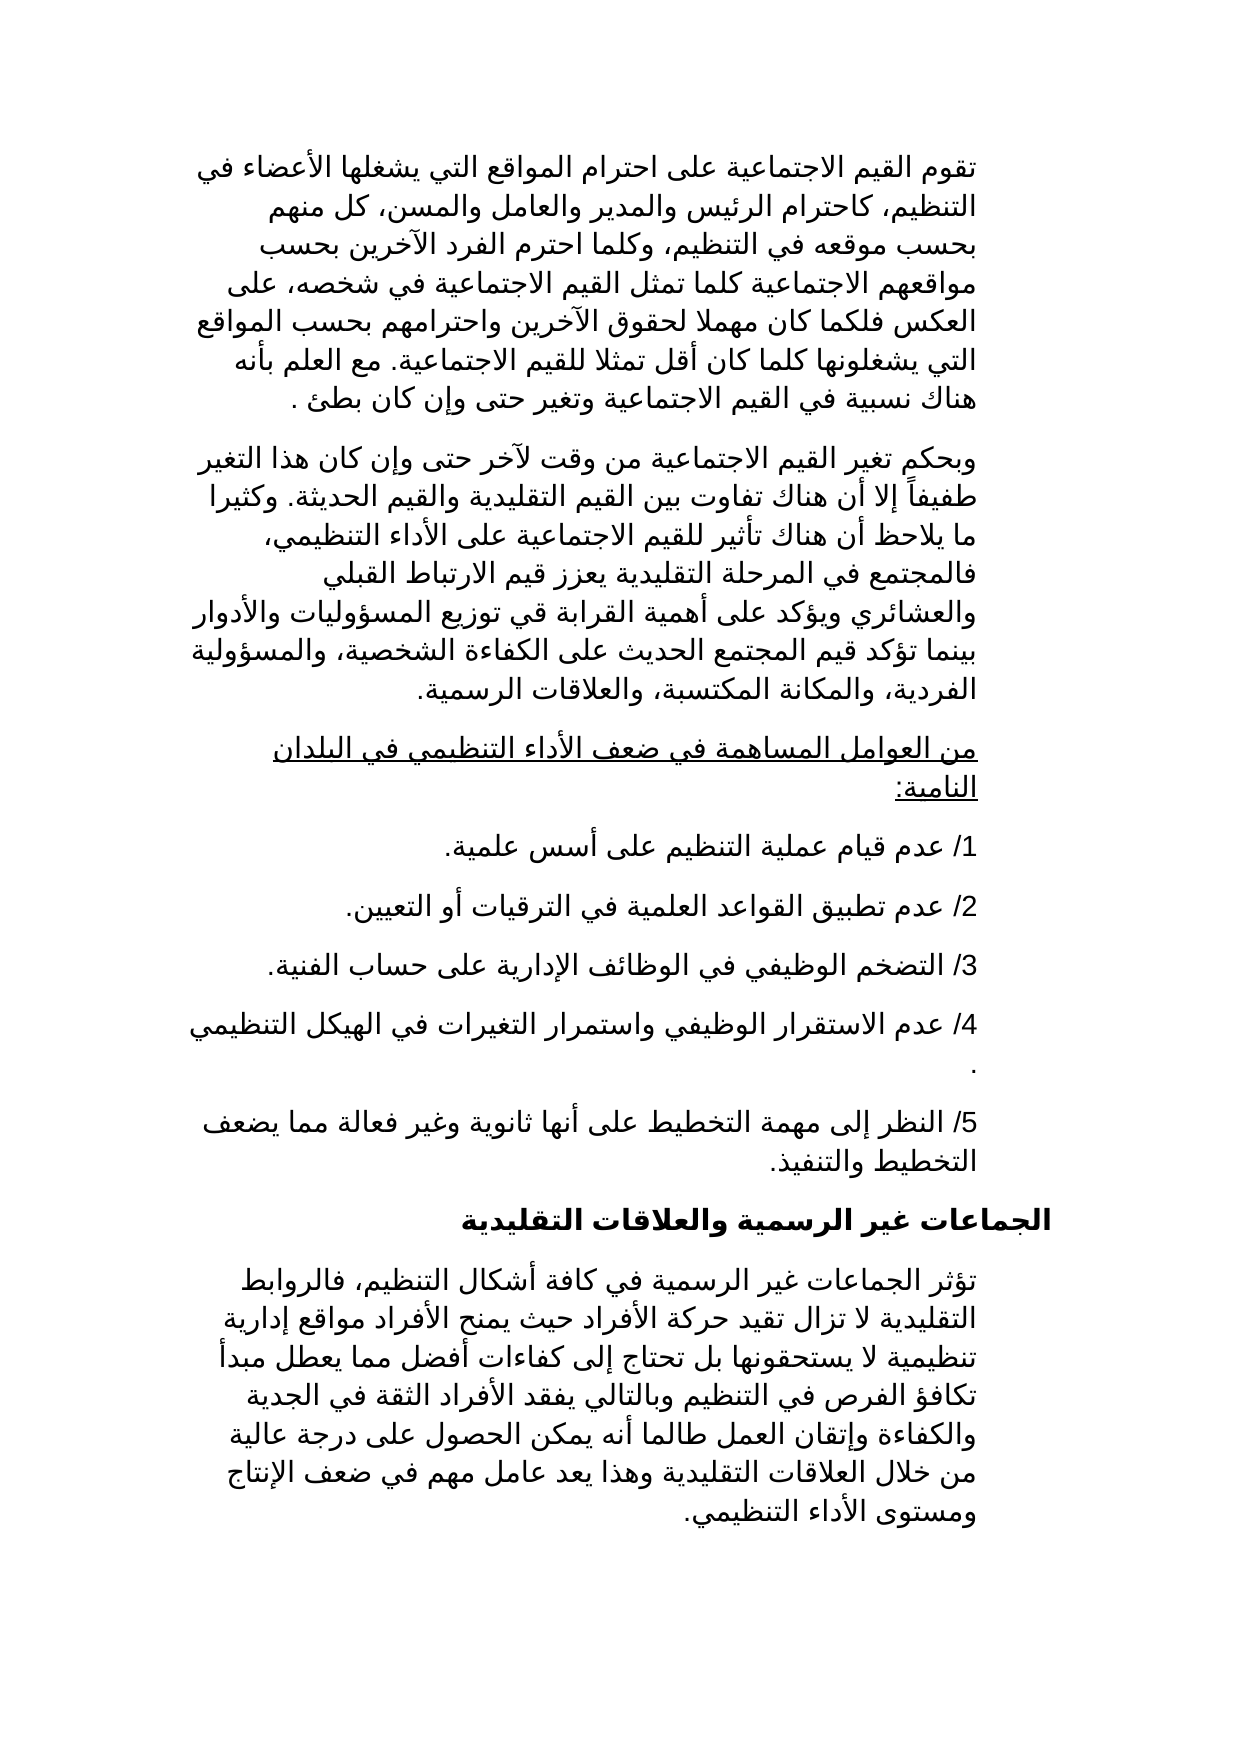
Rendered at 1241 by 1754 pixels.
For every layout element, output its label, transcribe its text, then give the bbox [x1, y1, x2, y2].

list 4/ عدم الاستقرار الوظيفي واستمرار التغيرات في الهيكل التنظيمي . [187, 1007, 1015, 1079]
list 5/ النظر إلى مهمة التخطيط على أنها ثانوية وغير فعالة مما يضعف التخطيط والتنفيذ. [187, 1105, 1015, 1177]
list تؤثر الجماعات غير الرسمية في كافة أشكال التنظيم، فالروابط التقليدية لا تزال تقيد حركة الأفراد حيث يمنح الأفراد مواقع إدارية تنظيمية لا يستحقونها بل تحتاج إلى كفاءات أفضل مما يعطل مبدأ تكافؤ الفرص في التنظيم وبالتالي يفقد الأفراد الثقة في الجدية والكفاءة وإتقان العمل طالما أنه يمكن الحصول على درجة عالية من خلال العلاقات التقليدية وهذا يعد عامل مهم في ضعف الإنتاج ومستوى الأداء التنظيمي. [187, 1262, 1015, 1527]
list 3/ التضخم الوظيفي في الوظائف الإدارية على حساب الفنية. [187, 948, 1015, 981]
text الجماعات غير الرسمية والعلاقات التقليدية [187, 1203, 1053, 1237]
list من العوامل المساهمة في ضعف الأداء التنظيمي في البلدان النامية: [187, 731, 1015, 803]
list 2/ عدم تطبيق القواعد العلمية في الترقيات أو التعيين. [187, 888, 1015, 922]
list تقوم القيم الاجتماعية على احترام المواقع التي يشغلها الأعضاء في التنظيم، كاحترام الرئيس والمدير والعامل والمسن، كل منهم بحسب موقعه في التنظيم، وكلما احترم الفرد الآخرين بحسب مواقعهم الاجتماعية كلما تمثل القيم الاجتماعية في شخصه، على العكس فلكما كان مهملا لحقوق الآخرين واحترامهم بحسب المواقع التي يشغلونها كلما كان أقل تمثلا للقيم الاجتماعية. مع العلم بأنه هناك نسبية في القيم الاجتماعية وتغير حتى وإن كان بطئ . [187, 150, 1015, 415]
list وبحكم تغير القيم الاجتماعية من وقت لآخر حتى وإن كان هذا التغير طفيفاً إلا أن هناك تفاوت بين القيم التقليدية والقيم الحديثة. وكثيرا ما يلاحظ أن هناك تأثير للقيم الاجتماعية على الأداء التنظيمي، فالمجتمع في المرحلة التقليدية يعزز قيم الارتباط القبلي والعشائري ويؤكد على أهمية القرابة قي توزيع المسؤوليات والأدوار بينما تؤكد قيم المجتمع الحديث على الكفاءة الشخصية، والمسؤولية الفردية، والمكانة المكتسبة، والعلاقات الرسمية. [187, 441, 1015, 705]
list 1/ عدم قيام عملية التنظيم على أسس علمية. [187, 829, 1015, 863]
